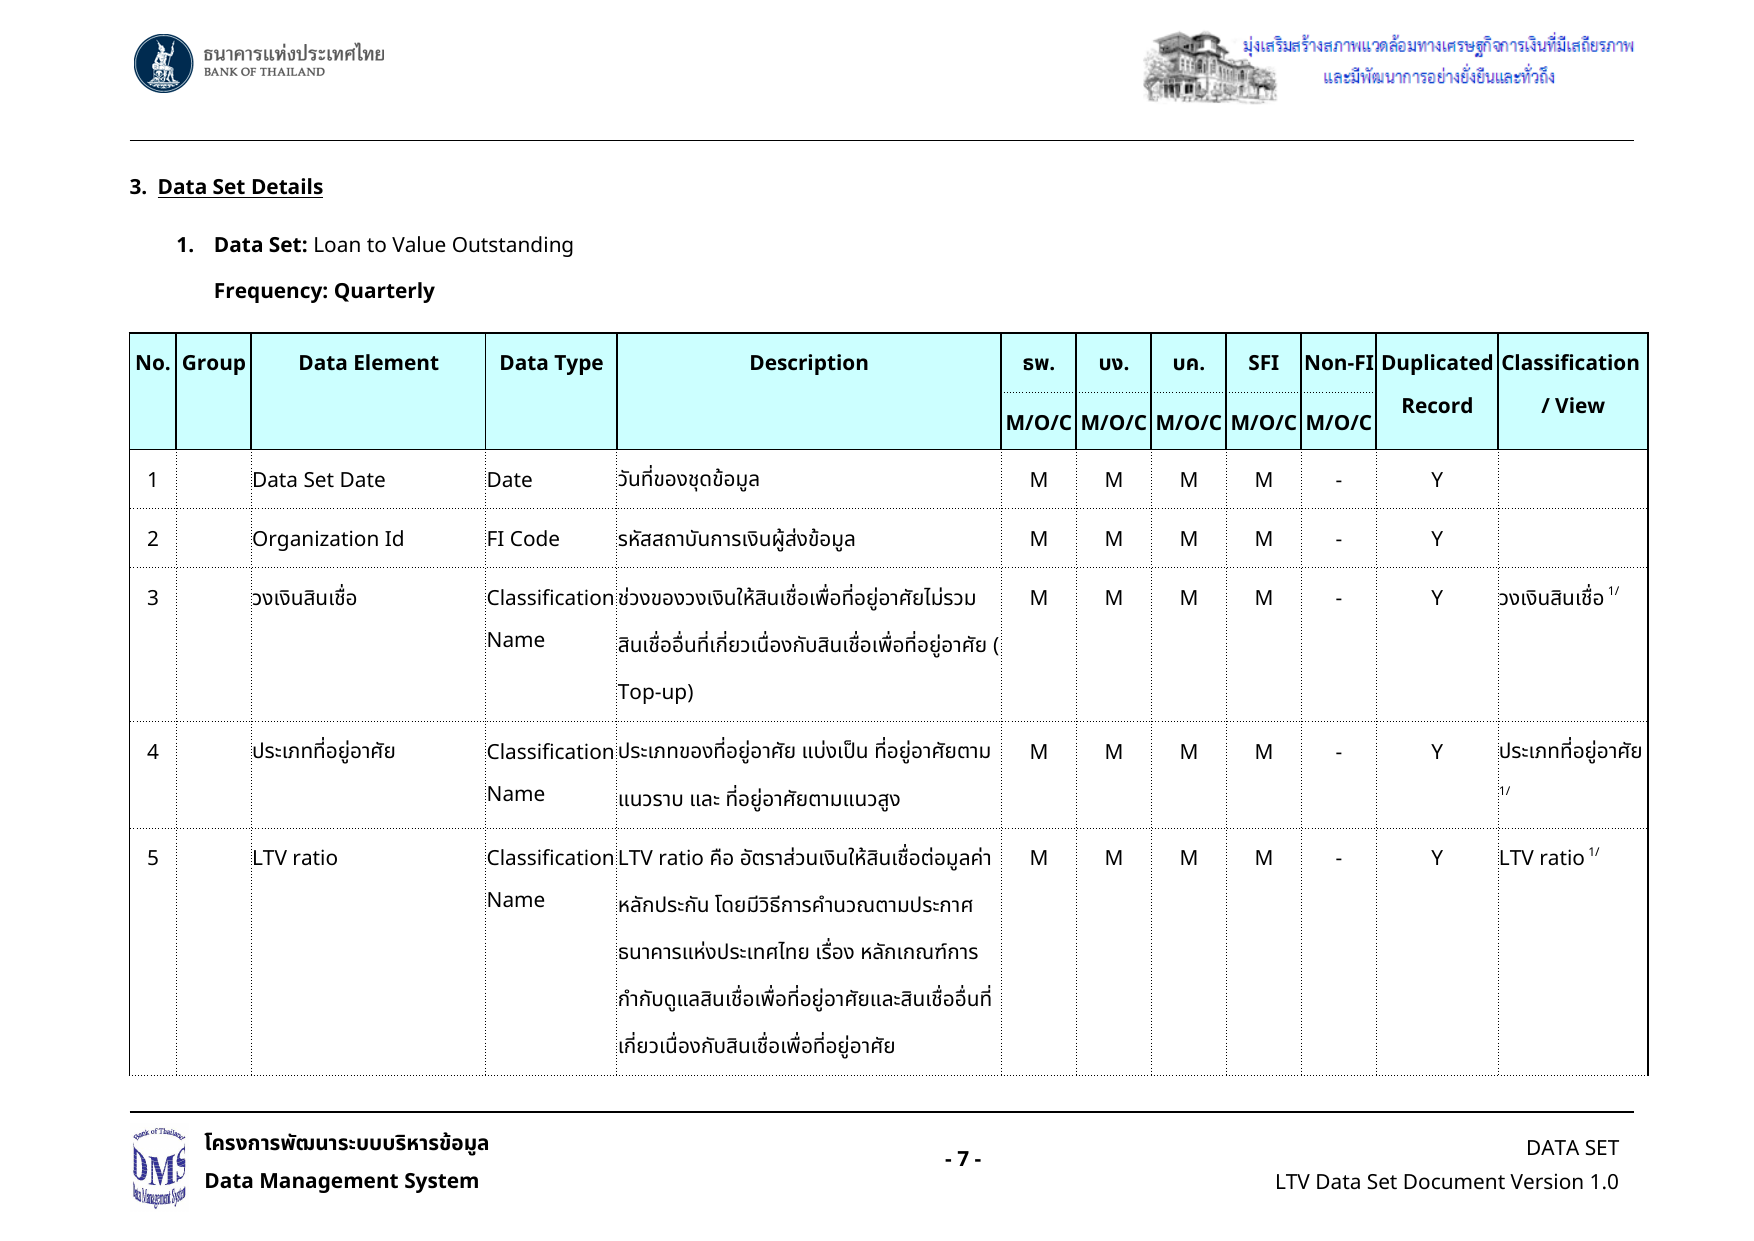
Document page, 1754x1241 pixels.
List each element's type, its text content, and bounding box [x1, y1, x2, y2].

table_cell [176, 450, 251, 508]
table_header Description [618, 334, 1000, 449]
table_cell 2 [130, 508, 176, 567]
table_cell LTV ratio 1/ [1498, 828, 1647, 1075]
table_cell Classification Name [486, 567, 617, 721]
table_cell ประเภทของที่อยู่อาศัย แบ่งเป็น ที่อยู่อาศัยตามแนวราบ และ ที่อยู่อาศัยตามแนวสูง [617, 721, 1001, 827]
table_cell รหัสสถาบันการเงินผู้ส่งข้อมูล [617, 508, 1001, 567]
table_cell M/O/C [1227, 392, 1300, 449]
table_header Data Type [486, 334, 616, 449]
table_cell M [1001, 828, 1076, 1075]
list Data Set Details [129, 172, 1679, 201]
table_cell วงเงินสินเชื่อ 1/ [1498, 567, 1647, 721]
table_cell - [1301, 828, 1376, 1075]
table_cell M [1226, 508, 1301, 567]
table_cell - [1301, 450, 1376, 508]
table_header Data Element [252, 334, 485, 449]
table_cell Y [1376, 567, 1498, 721]
subtitle Data Set: Loan to Value Outstanding [176, 216, 1679, 261]
table_cell M [1226, 567, 1301, 721]
table_cell Date [486, 450, 617, 508]
table_cell [1498, 450, 1647, 508]
table_header No. [130, 334, 175, 449]
table_cell Classification Name [486, 828, 617, 1075]
table_cell M [1076, 450, 1151, 508]
table_cell M [1076, 721, 1151, 827]
table_header Classification / View [1499, 334, 1647, 449]
table_header ธพ. [1002, 334, 1075, 392]
table_cell M [1001, 508, 1076, 567]
table_cell M [1226, 828, 1301, 1075]
picture [129, 1123, 189, 1212]
table_cell M [1076, 567, 1151, 721]
table_cell ช่วงของวงเงินให้สินเชื่อเพื่อที่อยู่อาศัยไม่รวมสินเชื่ออื่นที่เกี่ยวเนื่องกับสินเชื่อเพื่อที่อยู่อาศัย (Top-up) [617, 567, 1001, 721]
table_cell - [1301, 567, 1376, 721]
table_cell ประเภทที่อยู่อาศัย 1/ [1498, 721, 1647, 827]
table_cell [176, 721, 251, 827]
table_cell Y [1376, 721, 1498, 827]
table_cell M [1151, 721, 1226, 827]
table_cell M [1001, 450, 1076, 508]
table_cell LTV ratio คือ อัตราส่วนเงินให้สินเชื่อต่อมูลค่าหลักประกัน โดยมีวิธีการคำนวณตามประกาศธนาคารแห่งประเทศไทย เรื่อง หลักเกณฑ์การกำกับดูแลสินเชื่อเพื่อที่อยู่อาศัยและสินเชื่ออื่นที่เกี่ยวเนื่องกับสินเชื่อเพื่อที่อยู่อาศัย [617, 828, 1001, 1075]
table_cell M [1001, 721, 1076, 827]
table_cell - [1301, 508, 1376, 567]
table_cell M/O/C [1302, 392, 1375, 449]
table_cell [176, 567, 251, 721]
table_cell M/O/C [1002, 392, 1075, 449]
table_cell M [1151, 508, 1226, 567]
table_cell M [1151, 450, 1226, 508]
table_cell Y [1376, 828, 1498, 1075]
table_cell M [1076, 828, 1151, 1075]
table_cell M [1076, 508, 1151, 567]
table_cell 1 [130, 450, 176, 508]
table_cell M [1151, 567, 1226, 721]
table_header Group [177, 334, 250, 449]
table_cell [1498, 508, 1647, 567]
table_cell Y [1376, 508, 1498, 567]
table_cell M [1226, 450, 1301, 508]
table_cell M [1151, 828, 1226, 1075]
table_header Non-FI [1302, 334, 1375, 392]
picture [1142, 27, 1638, 107]
table_cell วงเงินสินเชื่อ [251, 567, 486, 721]
table_cell FI Code [486, 508, 617, 567]
table_cell [176, 828, 251, 1075]
table_cell M [1226, 721, 1301, 827]
table_cell LTV ratio [251, 828, 486, 1075]
table_cell [176, 508, 251, 567]
table_cell M/O/C [1077, 392, 1150, 449]
table_cell - [1301, 721, 1376, 827]
table_cell M [1001, 567, 1076, 721]
picture [123, 24, 396, 103]
table_cell 3 [130, 567, 176, 721]
table_cell 5 [130, 828, 176, 1075]
table_cell M/O/C [1152, 392, 1225, 449]
table_cell Data Set Date [251, 450, 486, 508]
table_cell 4 [130, 721, 176, 827]
table_header บง. [1077, 334, 1150, 392]
table_header SFI [1227, 334, 1300, 392]
table_header บค. [1152, 334, 1225, 392]
table_cell Y [1376, 450, 1498, 508]
table_cell Classification Name [486, 721, 617, 827]
table_cell ประเภทที่อยู่อาศัย [251, 721, 486, 827]
list Frequency: Quarterly [214, 261, 1679, 307]
table_header Duplicated Record [1377, 334, 1497, 449]
table_cell วันที่ของชุดข้อมูล [617, 450, 1001, 508]
table_cell Organization Id [251, 508, 486, 567]
